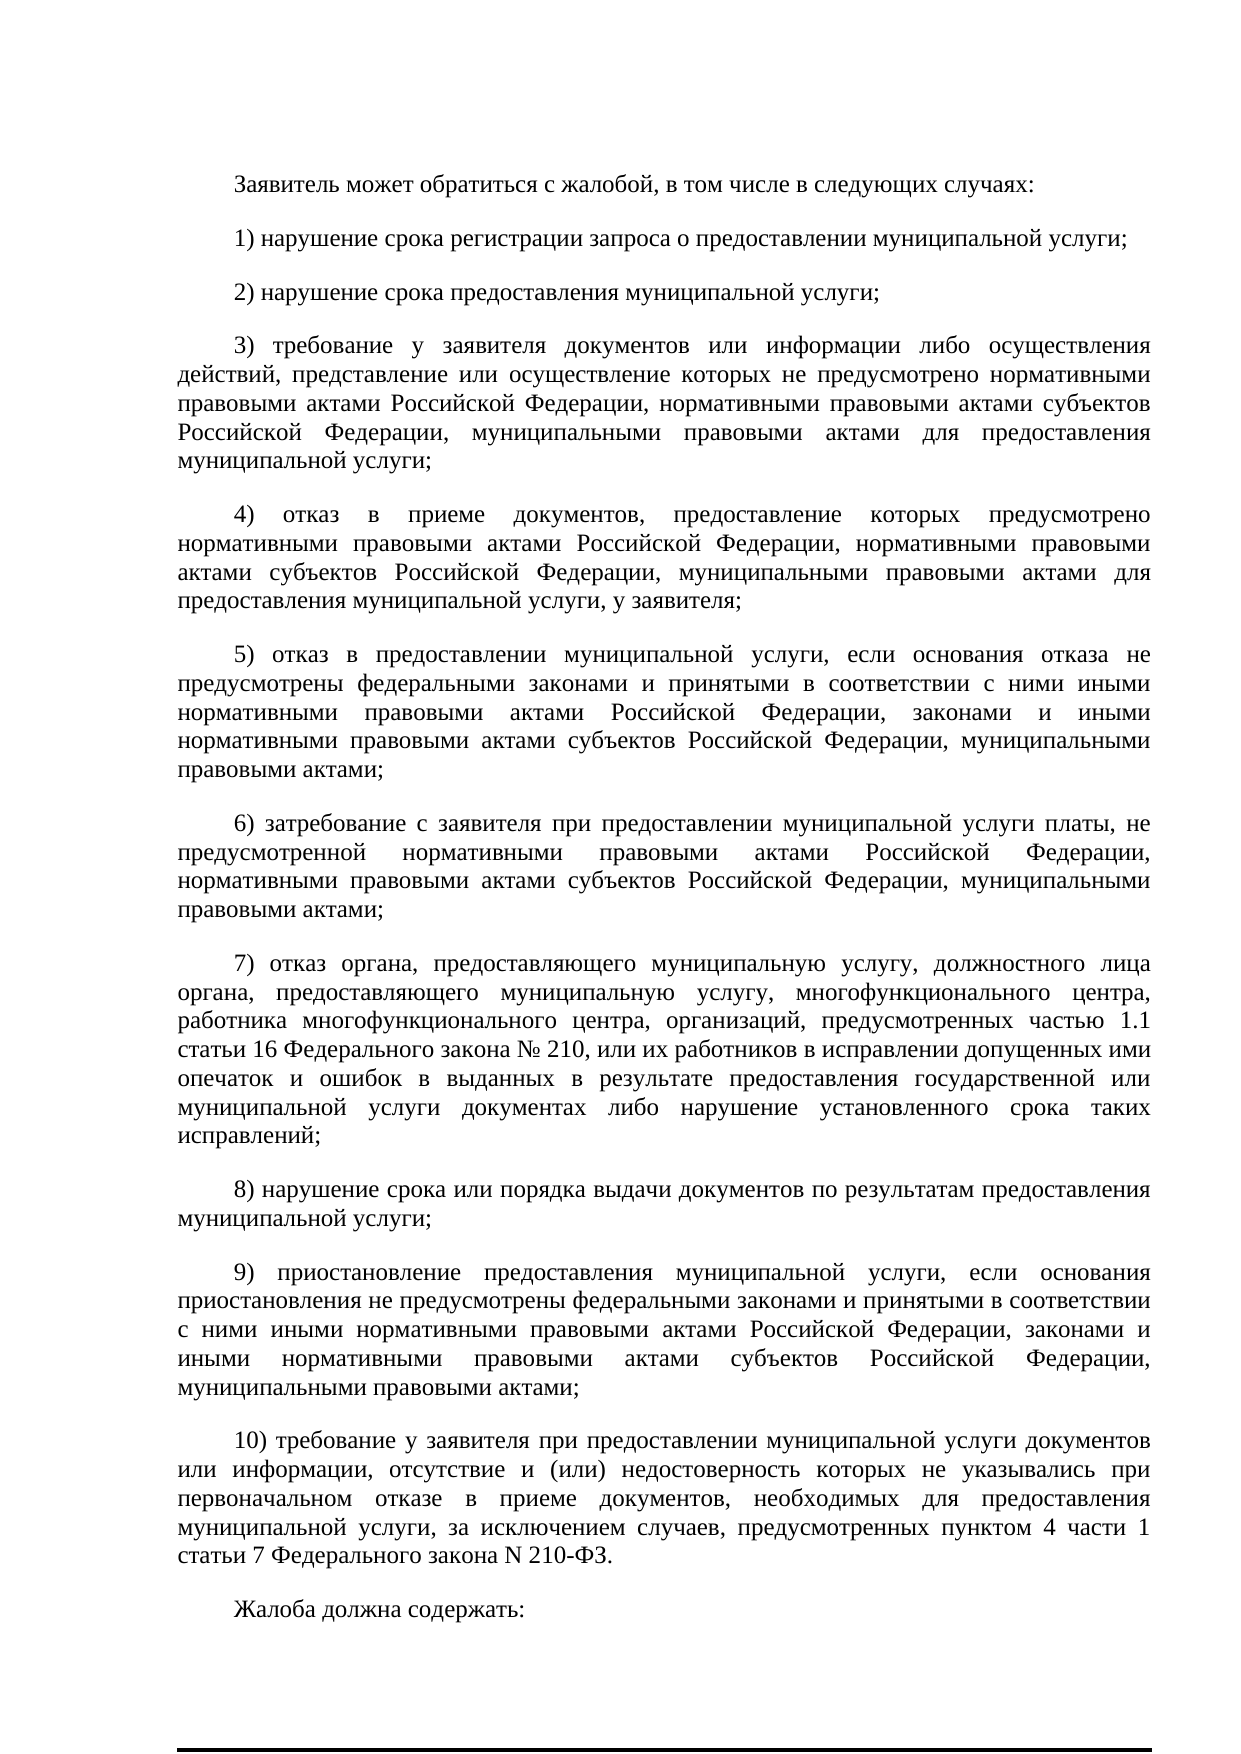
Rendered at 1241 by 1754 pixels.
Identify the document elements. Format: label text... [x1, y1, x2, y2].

text 2) нарушение срока предоставления муниципальной услуги; [177, 277, 1152, 306]
text 8) нарушение срока или порядка выдачи документов по результатам предоставления муниципальной услуги; [177, 1174, 1152, 1232]
text 4) отказ в приеме документов, предоставление которых предусмотрено нормативными правовыми актами Российской Федерации, нормативными правовыми актами субъектов Российской Федерации, муниципальными правовыми актами для предоставления муниципальной услуги, у заявителя; [177, 499, 1152, 614]
text 3) требование у заявителя документов или информации либо осуществления действий, представление или осуществление которых не предусмотрено нормативными правовыми актами Российской Федерации, нормативными правовыми актами субъектов Российской Федерации, муниципальными правовыми актами для предоставления муниципальной услуги; [177, 331, 1152, 474]
text 1) нарушение срока регистрации запроса о предоставлении муниципальной услуги; [177, 223, 1152, 252]
text Заявитель может обратиться с жалобой, в том числе в следующих случаях: [177, 169, 1152, 198]
text 10) требование у заявителя при предоставлении муниципальной услуги документов или информации, отсутствие и (или) недостоверность которых не указывались при первоначальном отказе в приеме документов, необходимых для предоставления муниципальной услуги, за исключением случаев, предусмотренных пунктом 4 части 1 статьи 7 Федерального закона N 210-ФЗ. [177, 1426, 1152, 1569]
text 9) приостановление предоставления муниципальной услуги, если основания приостановления не предусмотрены федеральными законами и принятыми в соответствии с ними иными нормативными правовыми актами Российской Федерации, законами и иными нормативными правовыми актами субъектов Российской Федерации, муниципальными правовыми актами; [177, 1257, 1152, 1401]
text 5) отказ в предоставлении муниципальной услуги, если основания отказа не предусмотрены федеральными законами и принятыми в соответствии с ними иными нормативными правовыми актами Российской Федерации, законами и иными нормативными правовыми актами субъектов Российской Федерации, муниципальными правовыми актами; [177, 639, 1152, 783]
text Жалоба должна содержать: [177, 1594, 1152, 1623]
text 7) отказ органа, предоставляющего муниципальную услугу, должностного лица органа, предоставляющего муниципальную услугу, многофункционального центра, работника многофункционального центра, организаций, предусмотренных частью 1.1 статьи 16 Федерального закона № 210, или их работников в исправлении допущенных ими опечаток и ошибок в выданных в результате предоставления государственной или муниципальной услуги документах либо нарушение установленного срока таких исправлений; [177, 948, 1152, 1149]
text 6) затребование с заявителя при предоставлении муниципальной услуги платы, не предусмотренной нормативными правовыми актами Российской Федерации, нормативными правовыми актами субъектов Российской Федерации, муниципальными правовыми актами; [177, 808, 1152, 923]
